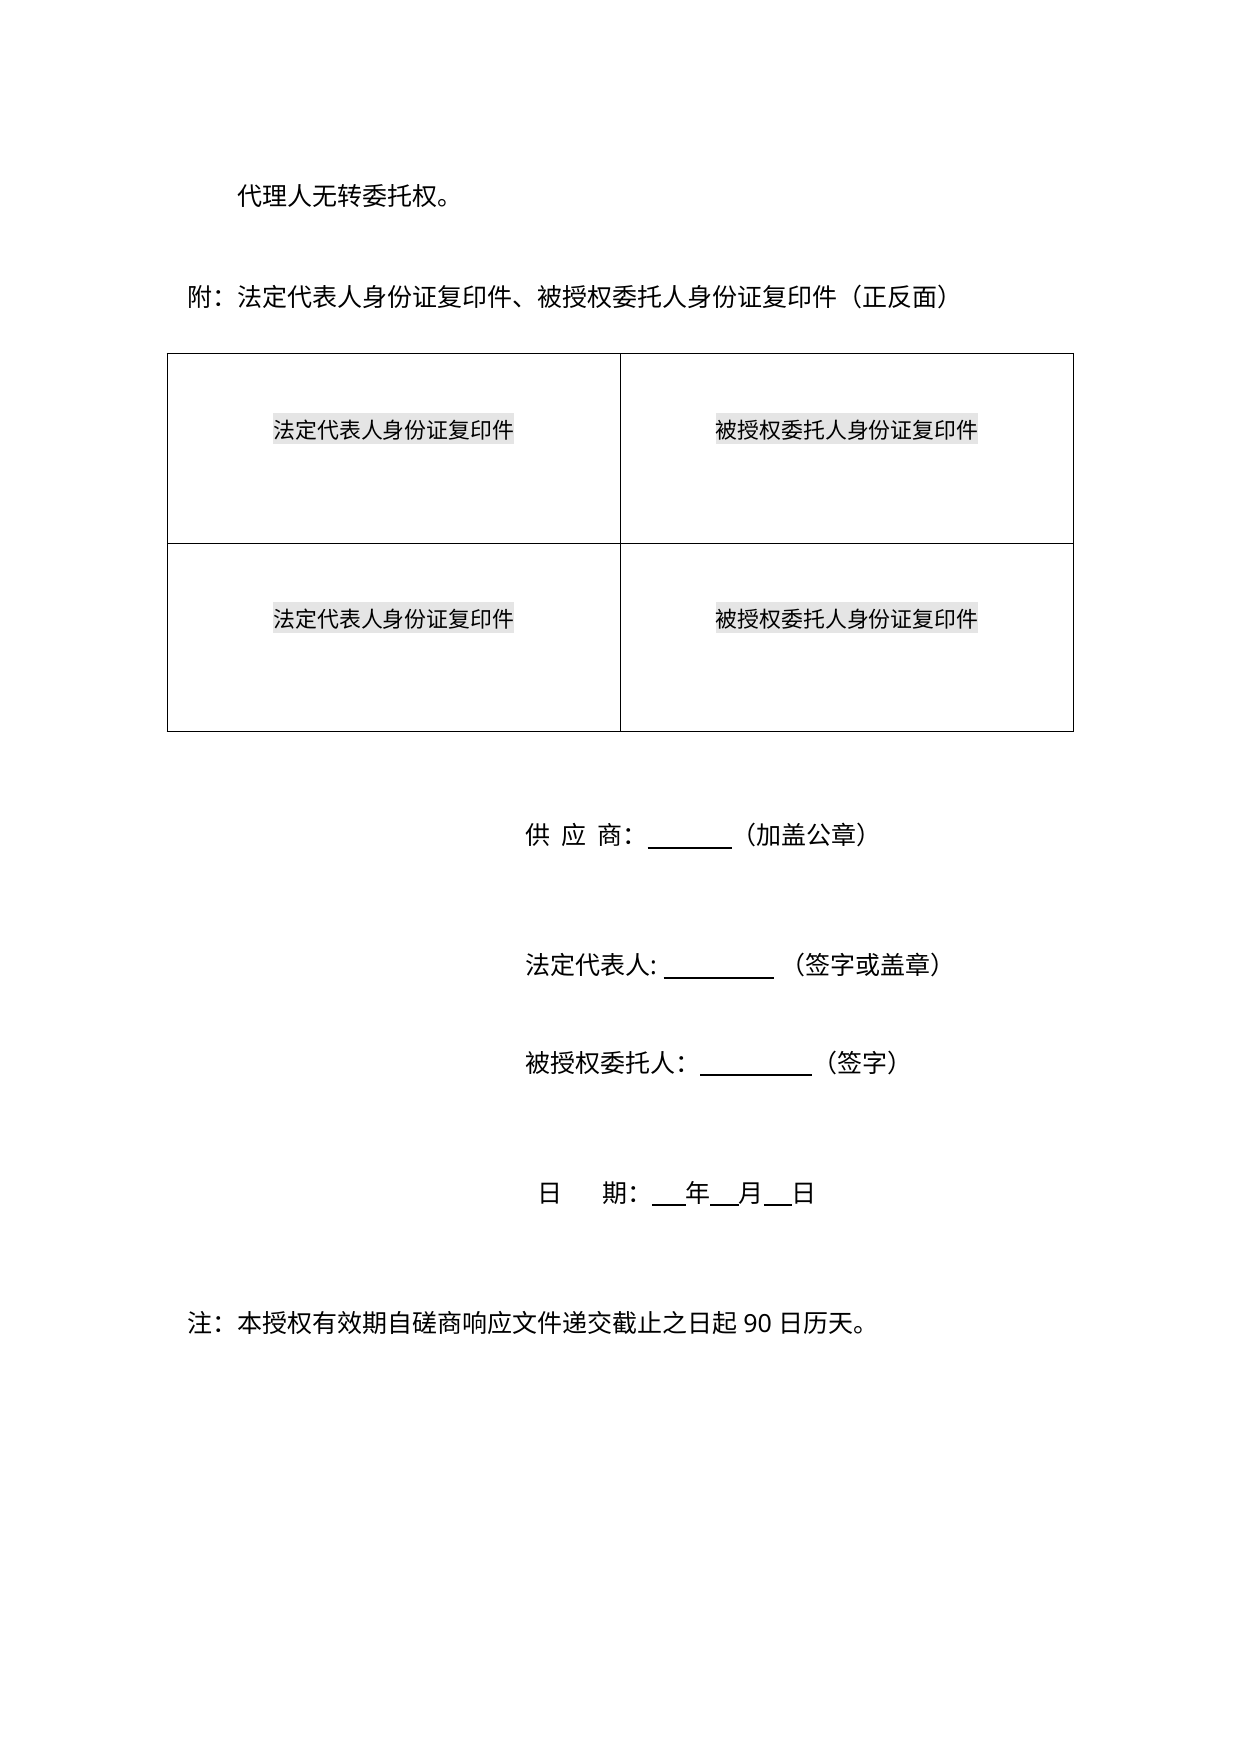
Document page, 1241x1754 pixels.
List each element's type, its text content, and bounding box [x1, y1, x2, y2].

text 被授权委托人： （签字） [187, 1029, 1053, 1094]
table_header 法定代表人身份证复印件 [168, 354, 620, 543]
text 法定代表人: （签字或盖章） [187, 931, 1053, 996]
text 附：法定代表人身份证复印件、被授权委托人身份证复印件（正反面） [187, 263, 1053, 328]
text 日 期： 年 月 日 [187, 1159, 1053, 1224]
table_cell 法定代表人身份证复印件 [168, 544, 620, 731]
table_cell 被授权委托人身份证复印件 [621, 544, 1073, 731]
text 供 应 商： （加盖公章） [187, 801, 1053, 866]
table_header 被授权委托人身份证复印件 [621, 354, 1073, 543]
list 注：本授权有效期自磋商响应文件递交截止之日起 90 日历天。 [187, 1289, 1053, 1354]
text 代理人无转委托权。 [187, 162, 1053, 227]
